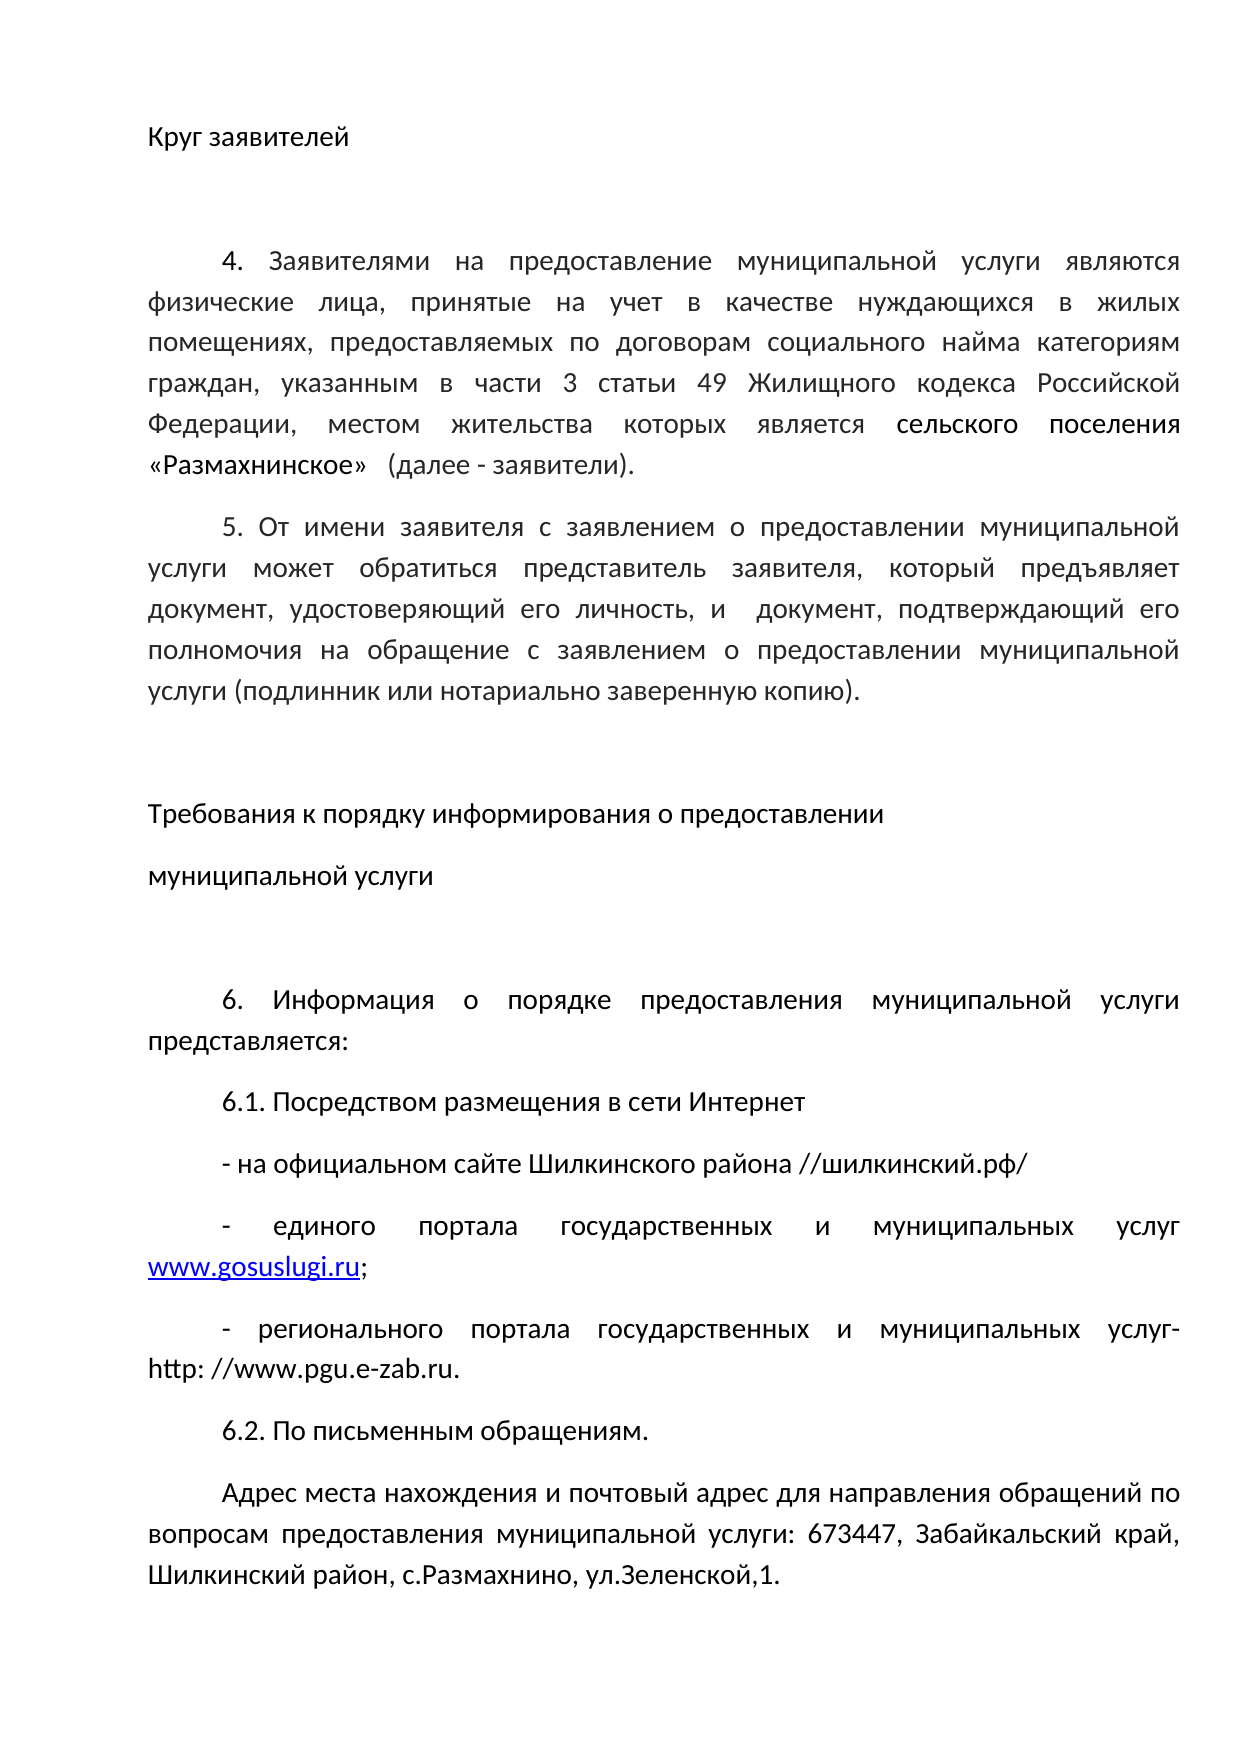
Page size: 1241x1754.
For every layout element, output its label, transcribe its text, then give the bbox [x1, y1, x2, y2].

text Требования к порядку информирования о предоставлении [148, 795, 1181, 831]
text - на официальном сайте Шилкинского района //шилкинский.рф/ [148, 1145, 1181, 1181]
text 5. От имени заявителя с заявлением о предоставлении муниципальной услуги может обратиться представитель заявителя, который предъявляет документ, удостоверяющий его личность, и документ, подтверждающий его полномочия на обращение с заявлением о предоставлении муниципальной услуги (подлинник или нотариально заверенную копию). [148, 508, 1181, 707]
text 6.1. Посредством размещения в сети Интернет [148, 1083, 1181, 1119]
text - единого портала государственных и муниципальных услуг www.gosuslugi.ru; [148, 1207, 1181, 1283]
text муниципальной услуги [148, 857, 1181, 893]
text 6. Информация о порядке предоставления муниципальной услуги представляется: [148, 981, 1181, 1057]
text Адрес места нахождения и почтовый адрес для направления обращений по вопросам предоставления муниципальной услуги: 673447, Забайкальский край, Шилкинский район, с.Размахнино, ул.Зеленской,1. [148, 1474, 1181, 1592]
text 6.2. По письменным обращениям. [148, 1412, 1181, 1448]
text - регионального портала государственных и муниципальных услуг- http: //www.pgu.e-zab.ru. [148, 1310, 1181, 1386]
text Круг заявителей [148, 118, 1181, 154]
text 4. Заявителями на предоставление муниципальной услуги являются физические лица, принятые на учет в качестве нуждающихся в жилых помещениях, предоставляемых по договорам социального найма категориям граждан, указанным в части 3 статьи 49 Жилищного кодекса Российской Федерации, местом жительства которых является сельского поселения «Размахнинское» (далее - заявители). [148, 242, 1181, 482]
